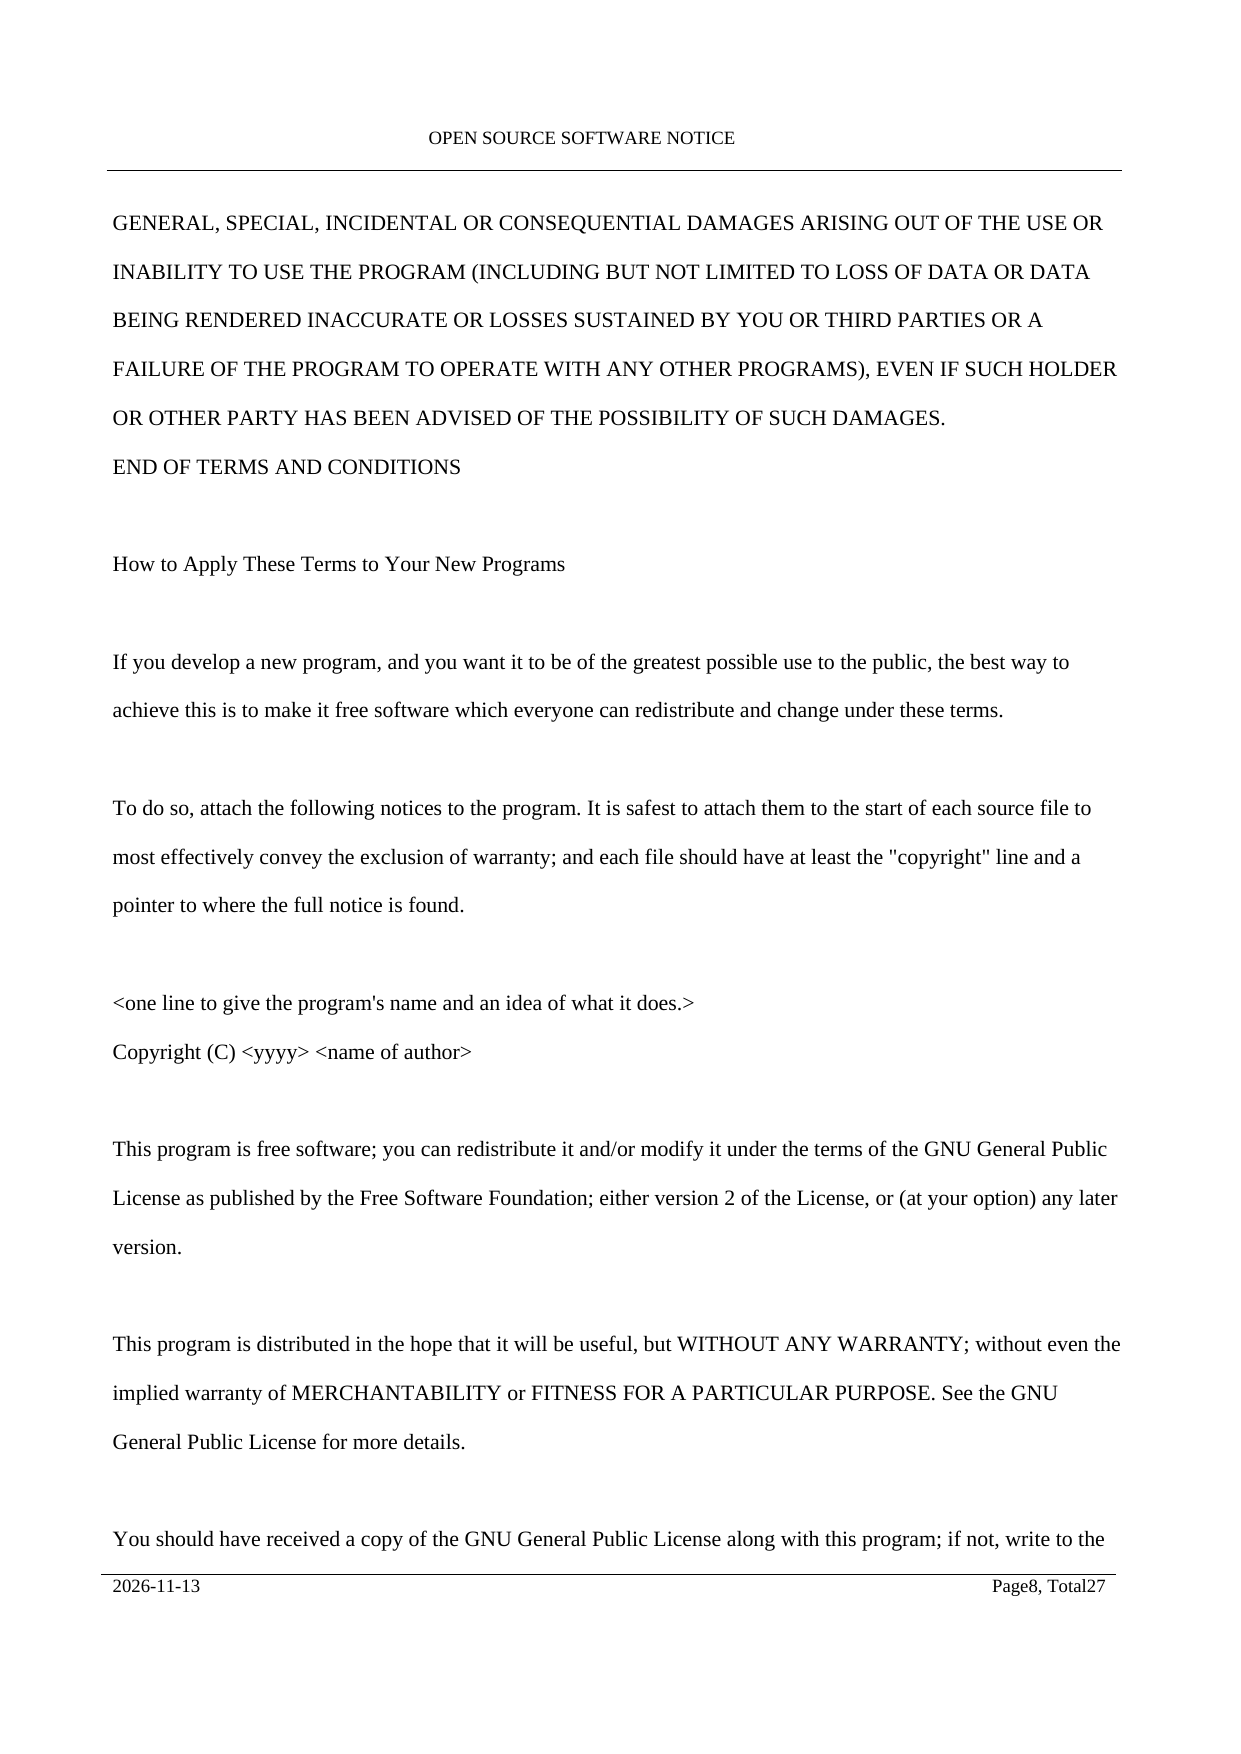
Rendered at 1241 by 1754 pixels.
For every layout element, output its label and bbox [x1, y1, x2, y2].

text [112, 206, 1128, 1555]
